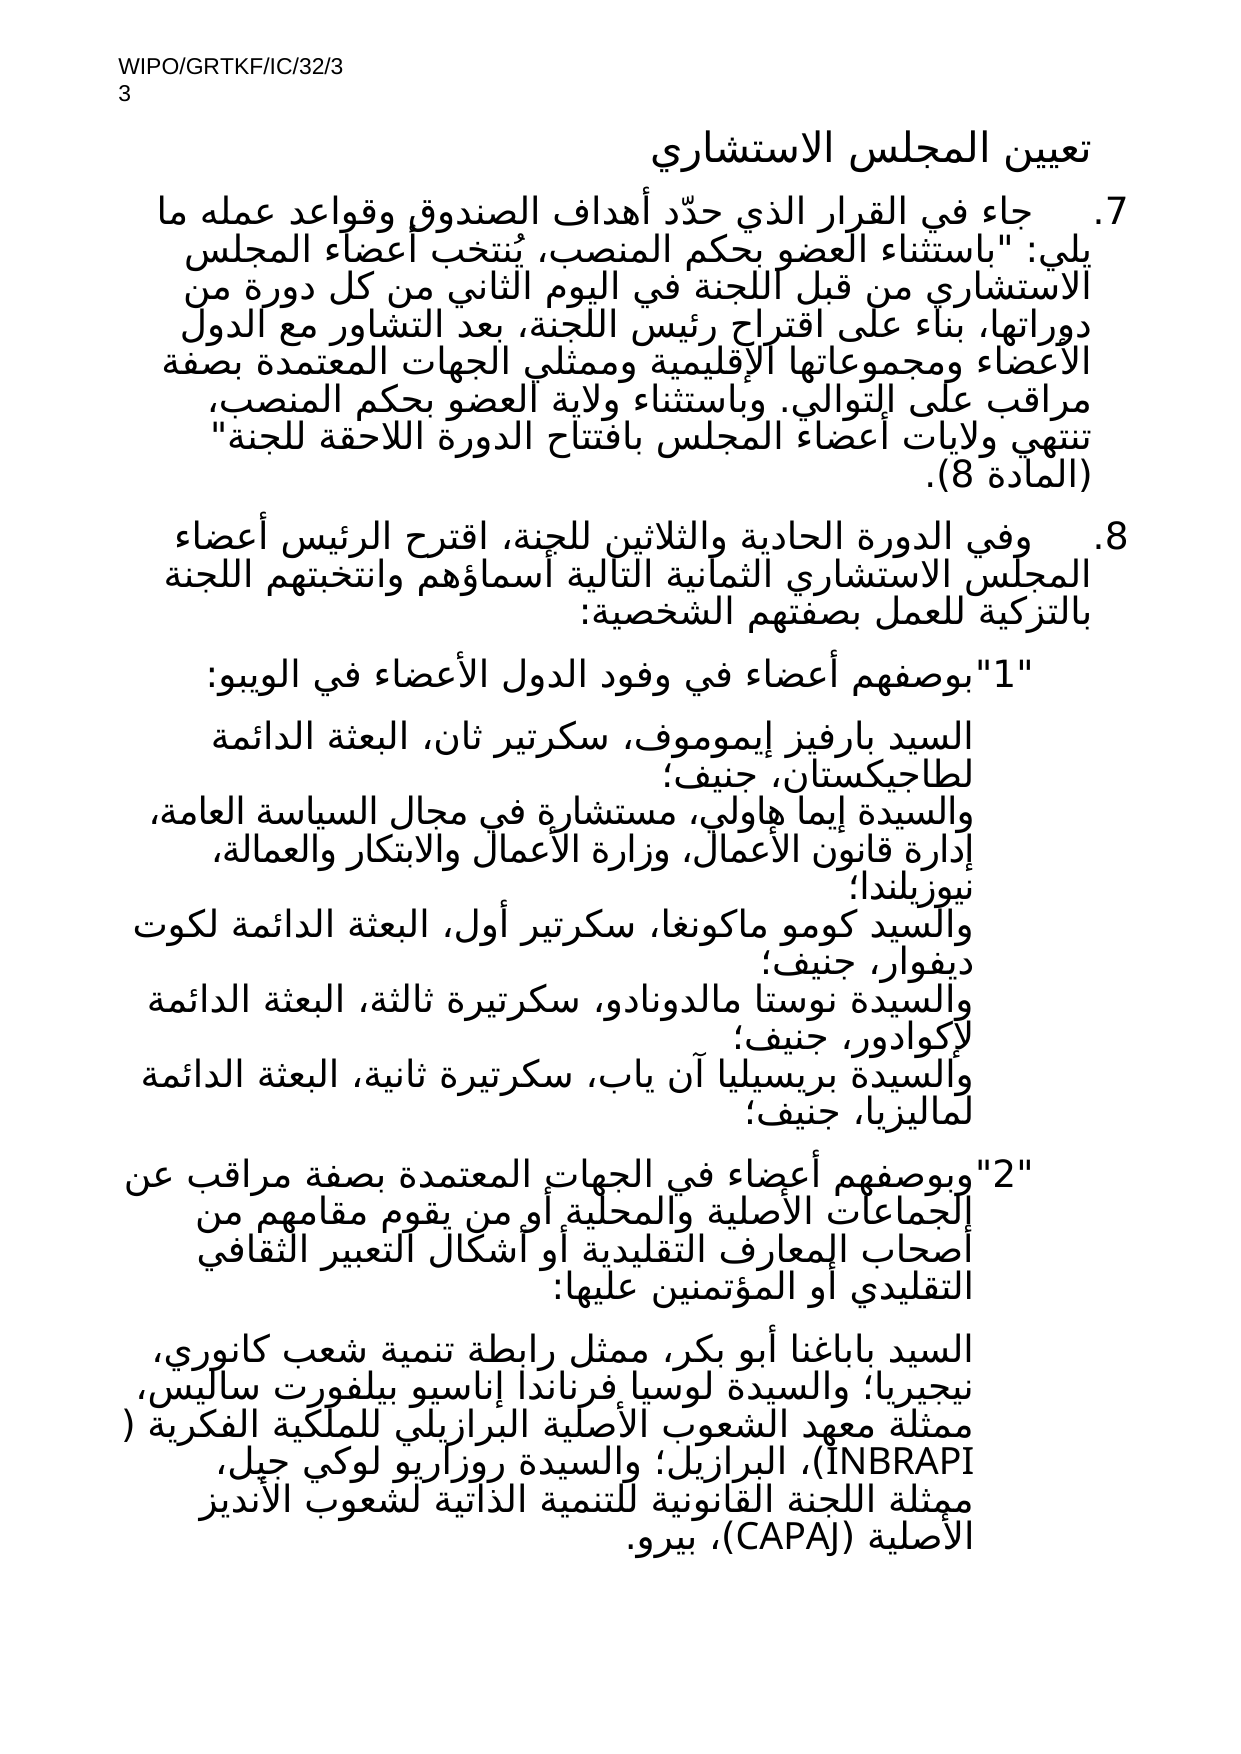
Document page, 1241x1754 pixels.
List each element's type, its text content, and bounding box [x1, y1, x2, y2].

text "1" بوصفهم أعضاء في وفود الدول الأعضاء في الويبو: [118, 657, 1033, 695]
list جاء في القرار الذي حدّد أهداف الصندوق وقواعد عمله ما يلي: "باستثناء العضو بحكم المنصب، يُنتخب أعضاء المجلس الاستشاري من قبل اللجنة في اليوم الثاني من كل دورة من دوراتها، بناء على اقتراح رئيس اللجنة، بعد التشاور مع الدول الأعضاء ومجموعاتها الإقليمية وممثلي الجهات المعتمدة بصفة مراقب على التوالي. وباستثناء ولاية العضو بحكم المنصب، تنتهي ولايات أعضاء المجلس بافتتاح الدورة اللاحقة للجنة" (المادة 8). [118, 195, 1092, 495]
text تعيين المجلس الاستشاري [118, 132, 906, 170]
text تعيين المجلس الاستشاري [869, 132, 1092, 170]
text السيد باباغنا أبو بكر، ممثل رابطة تنمية شعب كانوري، نيجيريا؛ والسيدة لوسيا فرناندا إناسيو بيلفورت ساليس، ممثلة معهد الشعوب الأصلية البرازيلي للملكية الفكرية (INBRAPI)، البرازيل؛ والسيدة روزاريو لوكي جيل، ممثلة اللجنة القانونية للتنمية الذاتية لشعوب الأنديز الأصلية (CAPAJ)، بيرو. [118, 1332, 974, 1557]
text السيد بارفيز إيموموف، سكرتير ثان، البعثة الدائمة لطاجيكستان، جنيف؛ والسيدة إيما هاولي، مستشارة في مجال السياسة العامة، إدارة قانون الأعمال، وزارة الأعمال والابتكار والعمالة، نيوزيلندا؛ والسيد كومو ماكونغا، سكرتير أول، البعثة الدائمة لكوت ديفوار، جنيف؛ والسيدة نوستا مالدونادو، سكرتيرة ثالثة، البعثة الدائمة لإكوادور، جنيف؛ والسيدة بريسيليا آن ياب، سكرتيرة ثانية، البعثة الدائمة لماليزيا، جنيف؛ [118, 720, 974, 1132]
text "2" وبوصفهم أعضاء في الجهات المعتمدة بصفة مراقب عن الجماعات الأصلية والمحلية أو من يقوم مقامهم من أصحاب المعارف التقليدية أو أشكال التعبير الثقافي التقليدي أو المؤتمنين عليها: [118, 1157, 1033, 1307]
list وفي الدورة الحادية والثلاثين للجنة، اقترح الرئيس أعضاء المجلس الاستشاري الثمانية التالية أسماؤهم وانتخبتهم اللجنة بالتزكية للعمل بصفتهم الشخصية: [118, 520, 1092, 632]
